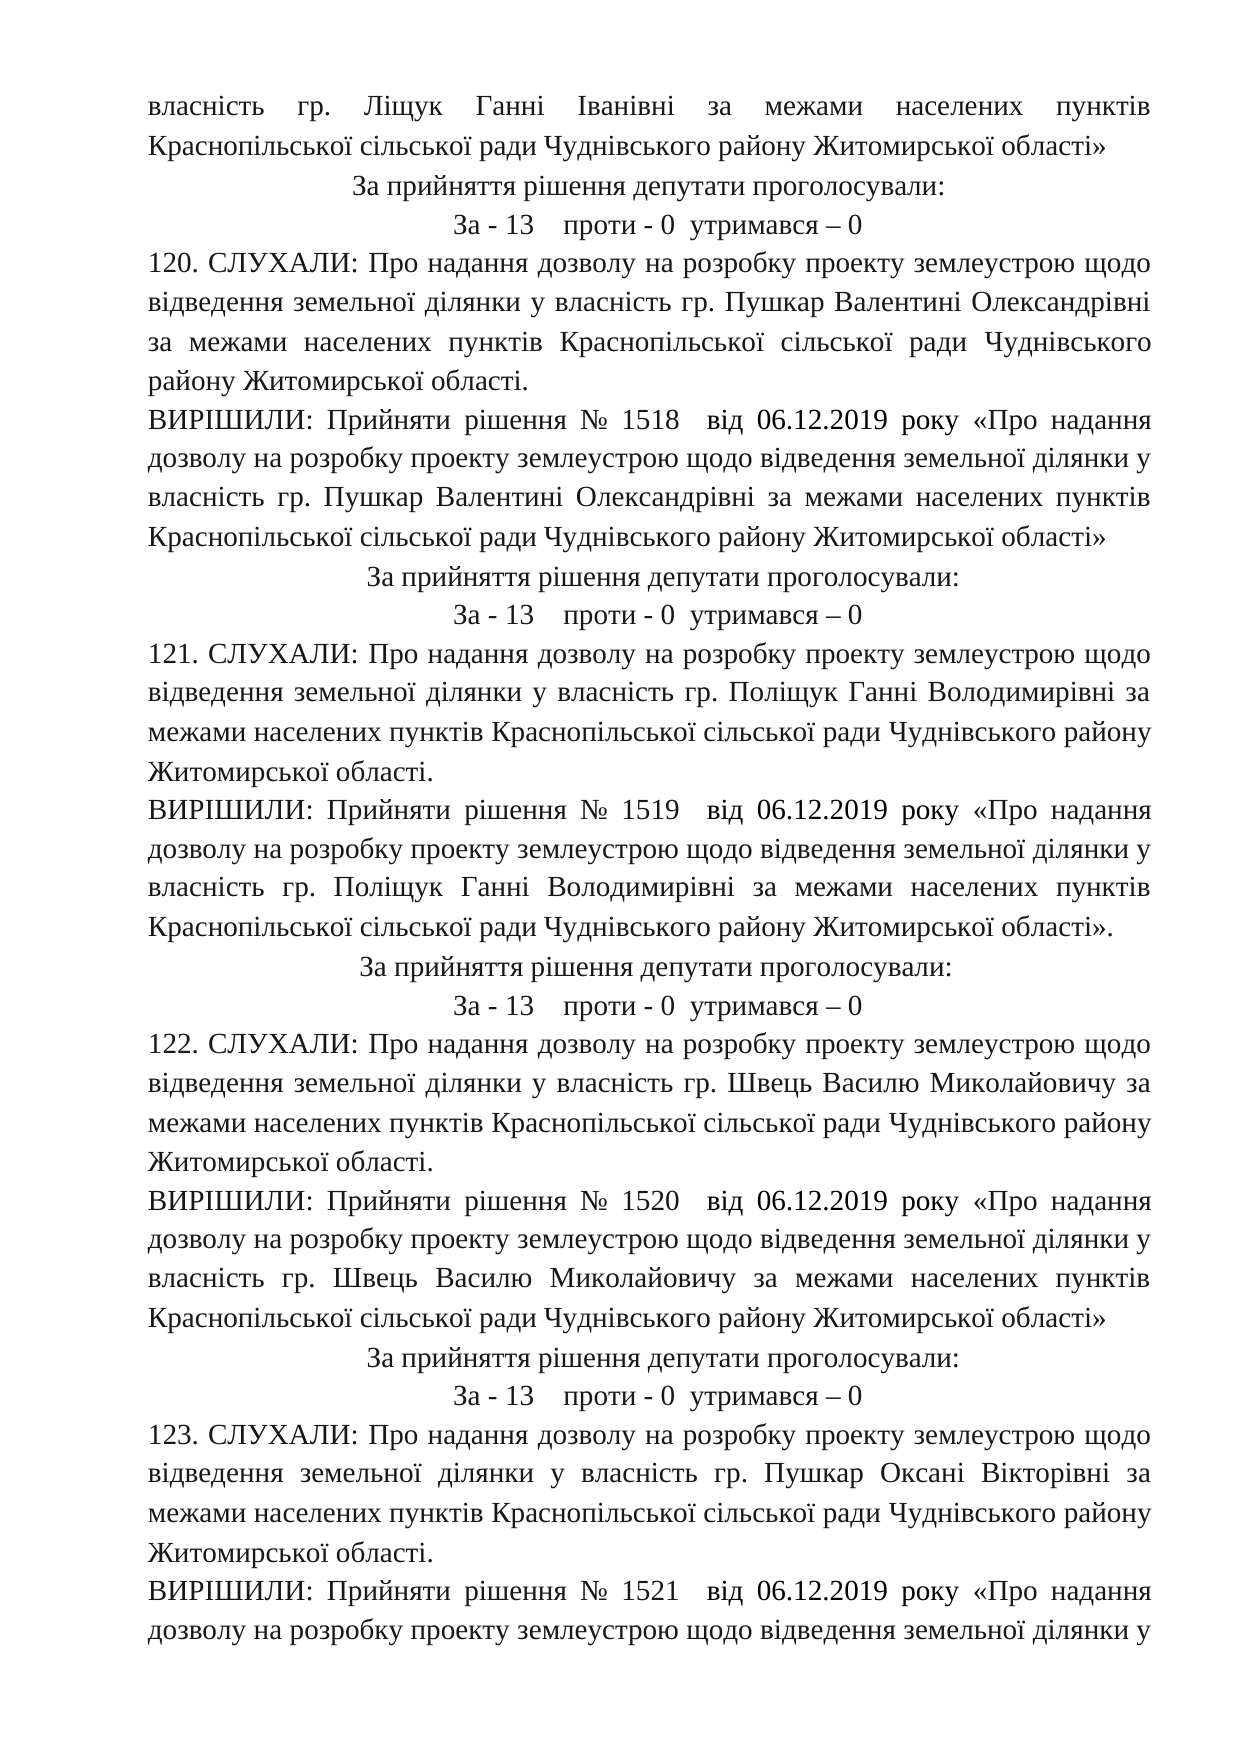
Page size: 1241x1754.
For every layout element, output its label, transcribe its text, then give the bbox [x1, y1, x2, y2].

list 122. СЛУХАЛИ: Про надання дозволу на розробку проекту землеустрою щодо відведення земельної ділянки у власність гр. Швець Василю Миколайовичу за межами населених пунктів Краснопільської сільської ради Чуднівського району Житомирської області. [148, 1026, 1152, 1178]
list ВИРІШИЛИ: Прийняти рішення № 1518 від 06.12.2019 року «Про надання дозволу на розробку проекту землеустрою щодо відведення земельної ділянки у власність гр. Пушкар Валентині Олександрівні за межами населених пунктів Краснопільської сільської ради Чуднівського району Житомирської області» [148, 402, 1152, 553]
list За прийняття рішення депутати проголосували: [148, 168, 1152, 202]
list ВИРІШИЛИ: Прийняти рішення № 1519 від 06.12.2019 року «Про надання дозволу на розробку проекту землеустрою щодо відведення земельної ділянки у власність гр. Поліщук Ганні Володимирівні за межами населених пунктів Краснопільської сільської ради Чуднівського району Житомирської області». [148, 792, 1152, 944]
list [148, 1573, 1152, 1646]
list За - 13 проти - 0 утримався – 0 [148, 597, 1152, 631]
list ВИРІШИЛИ: Прийняти рішення № 1520 від 06.12.2019 року «Про надання дозволу на розробку проекту землеустрою щодо відведення земельної ділянки у власність гр. Швець Василю Миколайовичу за межами населених пунктів Краснопільської сільської ради Чуднівського району Житомирської області» [148, 1183, 1152, 1334]
list За - 13 проти - 0 утримався – 0 [148, 988, 1152, 1021]
list За - 13 проти - 0 утримався – 0 [148, 207, 1152, 240]
list За прийняття рішення депутати проголосували: [148, 559, 1152, 592]
list За прийняття рішення депутати проголосували: [148, 949, 1152, 983]
list 120. СЛУХАЛИ: Про надання дозволу на розробку проекту землеустрою щодо відведення земельної ділянки у власність гр. Пушкар Валентині Олександрівні за межами населених пунктів Краснопільської сільської ради Чуднівського району Житомирської області. [148, 245, 1152, 397]
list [148, 88, 1152, 163]
list 123. СЛУХАЛИ: Про надання дозволу на розробку проекту землеустрою щодо відведення земельної ділянки у власність гр. Пушкар Оксані Вікторівні за межами населених пунктів Краснопільської сільської ради Чуднівського району Житомирської області. [148, 1417, 1152, 1568]
list 121. СЛУХАЛИ: Про надання дозволу на розробку проекту землеустрою щодо відведення земельної ділянки у власність гр. Поліщук Ганні Володимирівні за межами населених пунктів Краснопільської сільської ради Чуднівського району Житомирської області. [148, 636, 1152, 787]
list За прийняття рішення депутати проголосували: [148, 1340, 1152, 1373]
list За - 13 проти - 0 утримався – 0 [148, 1378, 1152, 1412]
